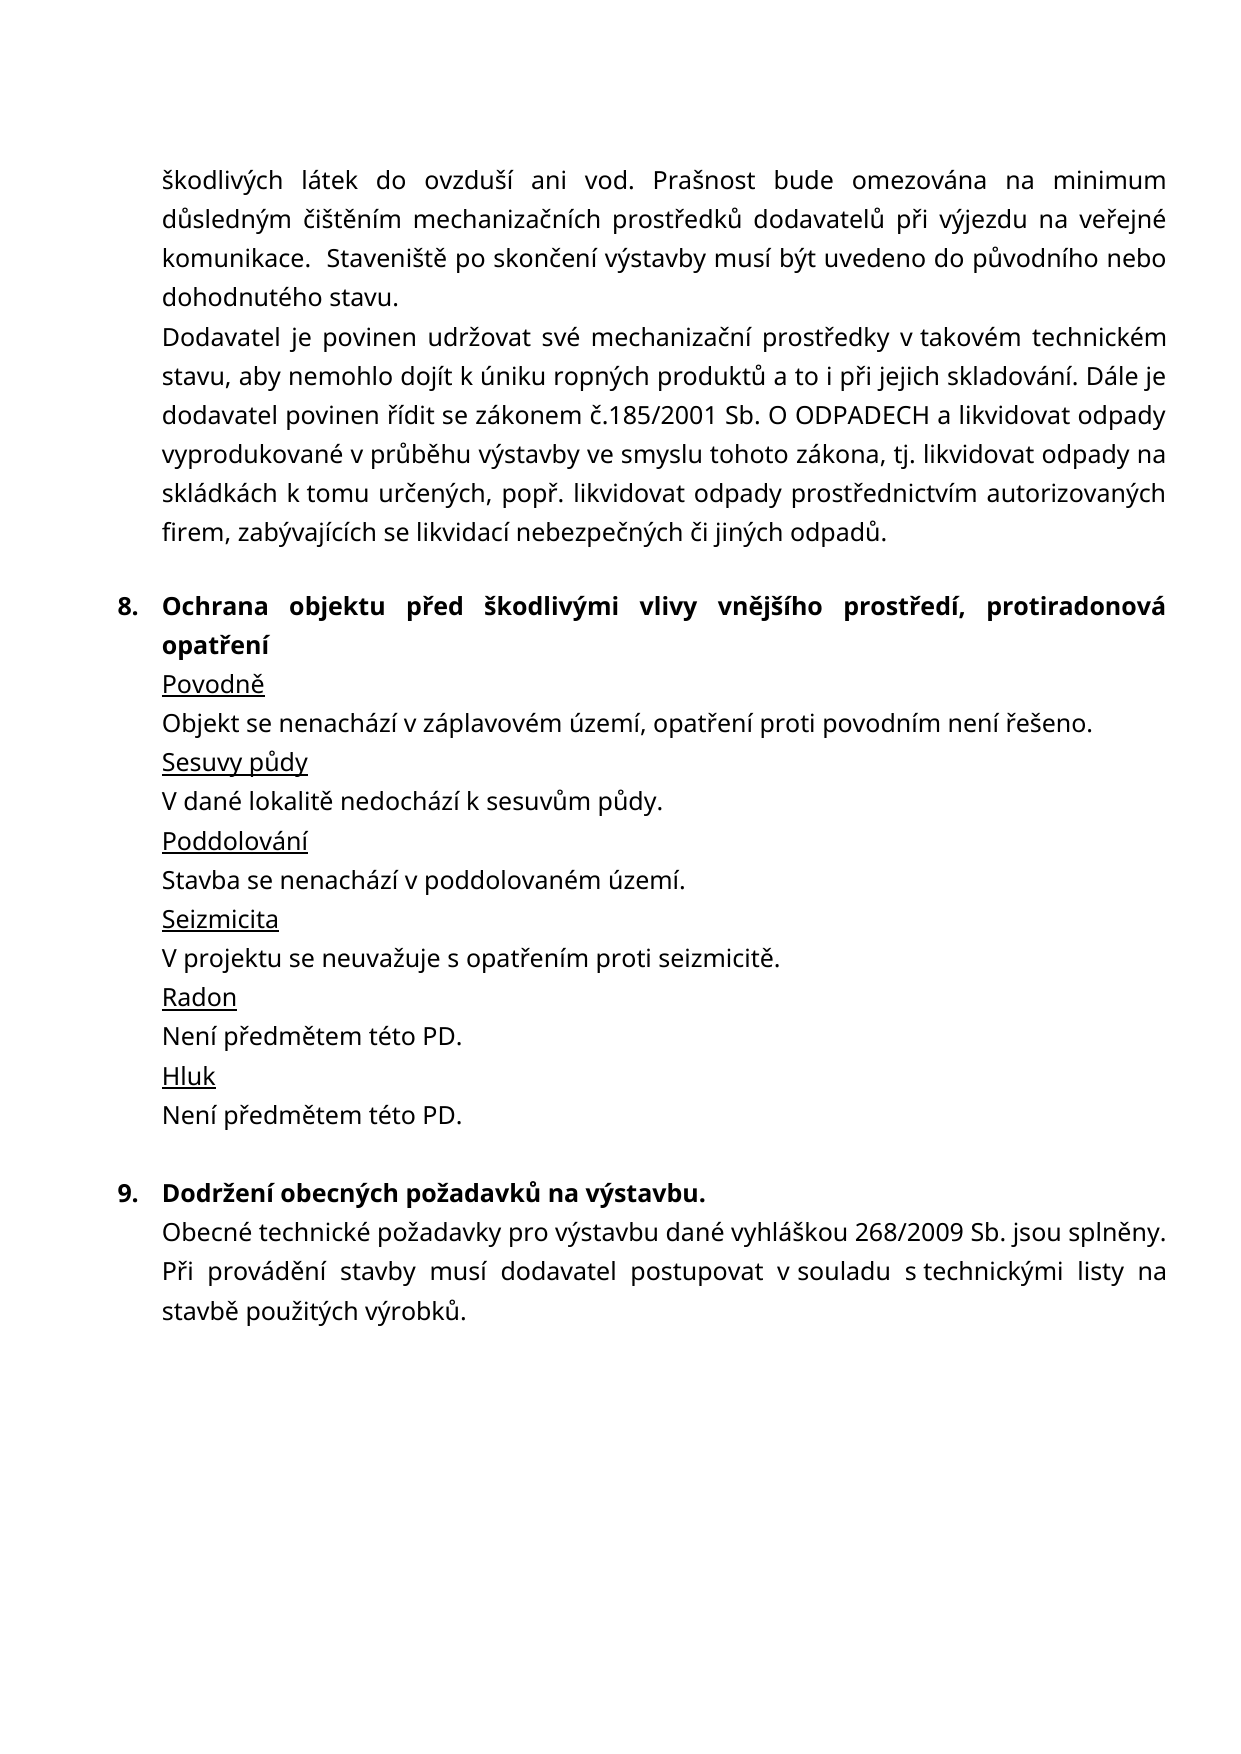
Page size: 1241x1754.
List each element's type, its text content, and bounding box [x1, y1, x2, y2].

list Dodržení obecných požadavků na výstavbu. [117, 1176, 1167, 1210]
list Sesuvy půdy [162, 745, 1167, 779]
list Povodně [162, 667, 1167, 701]
list Není předmětem této PD. [162, 1097, 1167, 1131]
list Ochrana objektu před škodlivými vlivy vnějšího prostředí, protiradonová opatření [117, 588, 1167, 661]
list Není předmětem této PD. [162, 1019, 1167, 1053]
list Hluk [162, 1058, 1167, 1092]
list Radon [162, 980, 1167, 1014]
list Objekt se nenachází v záplavovém území, opatření proti povodním není řešeno. [162, 706, 1167, 740]
list Stavba se nenachází v poddolovaném území. [162, 862, 1167, 896]
list V dané lokalitě nedochází k sesuvům půdy. [162, 784, 1167, 818]
list Dodavatel je povinen udržovat své mechanizační prostředky v takovém technickém stavu, aby nemohlo dojít k úniku ropných produktů a to i při jejich skladování. Dále je dodavatel povinen řídit se zákonem č.185/2001 Sb. O ODPADECH a likvidovat odpady vyprodukované v průběhu výstavby ve smyslu tohoto zákona, tj. likvidovat odpady na skládkách k tomu určených, popř. likvidovat odpady prostřednictvím autorizovaných firem, zabývajících se likvidací nebezpečných či jiných odpadů. [162, 319, 1167, 549]
list Seizmicita [162, 902, 1167, 936]
list V projektu se neuvažuje s opatřením proti seizmicitě. [162, 941, 1167, 975]
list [162, 162, 1167, 314]
list Obecné technické požadavky pro výstavbu dané vyhláškou 268/2009 Sb. jsou splněny. Při provádění stavby musí dodavatel postupovat v souladu s technickými listy na stavbě použitých výrobků. [162, 1215, 1167, 1327]
list Poddolování [162, 823, 1167, 857]
